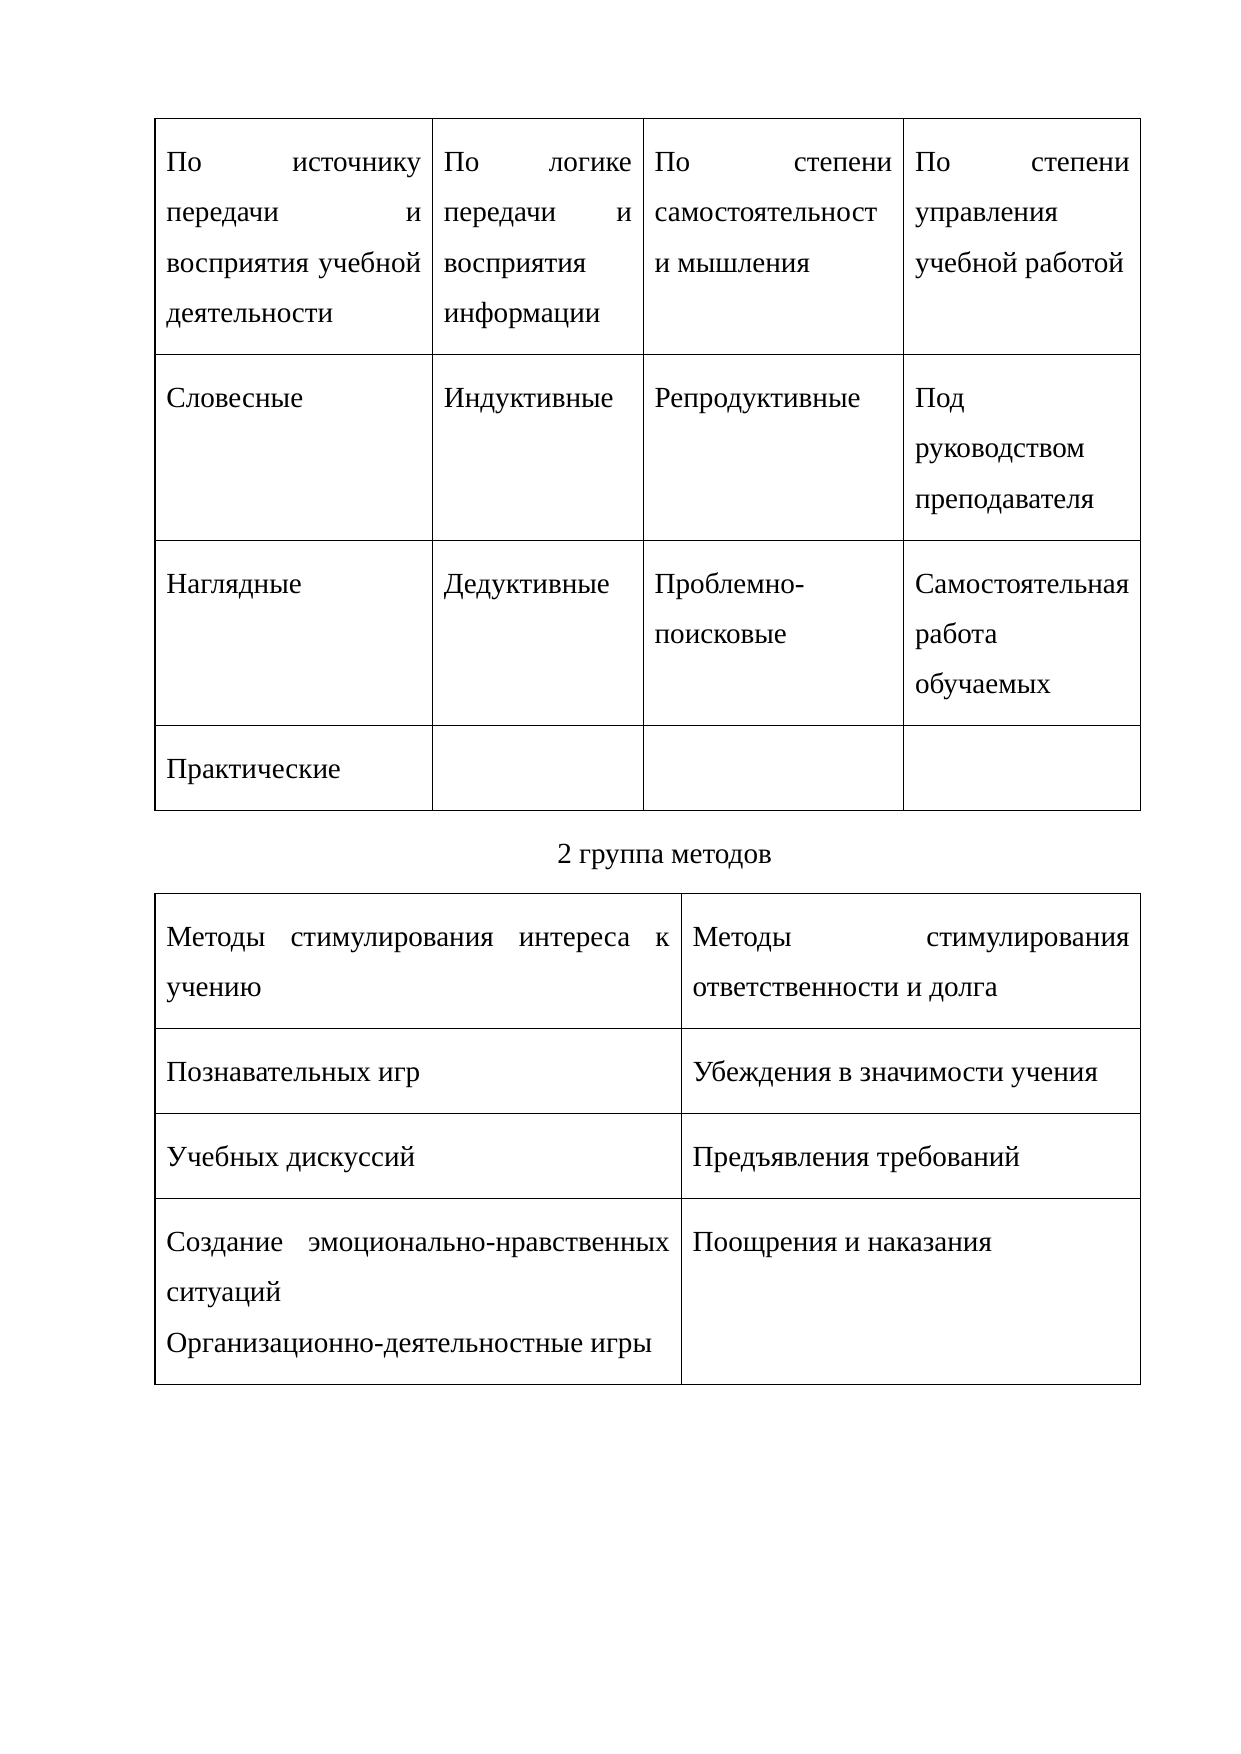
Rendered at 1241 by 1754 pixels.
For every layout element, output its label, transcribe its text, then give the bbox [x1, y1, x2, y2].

table_cell Проблемно-поисковые [644, 541, 903, 725]
table_cell Практические [156, 726, 432, 810]
subtitle 2 группа методов [177, 836, 1152, 870]
table_cell Наглядные [156, 541, 432, 725]
table_cell Словесные [156, 355, 432, 540]
table_cell Поощрения и наказания [682, 1199, 1140, 1384]
table_cell Самостоятельная работа обучаемых [904, 541, 1140, 725]
table_cell Под руководством преподавателя [904, 355, 1140, 540]
table_header По степени управления учебной работой [904, 119, 1140, 354]
table_header Методы стимулирования интереса к учению [156, 894, 681, 1028]
table_cell [644, 726, 903, 810]
table_cell Познавательных игр [156, 1029, 681, 1113]
table_cell [904, 726, 1140, 810]
table_cell Убеждения в значимости учения [682, 1029, 1140, 1113]
table_header По источнику передачи и восприятия учебной деятельности [156, 119, 432, 354]
table_cell Создание эмоционально-нравственных ситуаций Организационно-деятельностные игры [156, 1199, 681, 1384]
table_header Методы стимулирования ответственности и долга [682, 894, 1140, 1028]
table_cell Предъявления требований [682, 1114, 1140, 1198]
table_cell Дедуктивные [433, 541, 643, 725]
table_cell [433, 726, 643, 810]
table_cell Репродуктивные [644, 355, 903, 540]
table_cell Учебных дискуссий [156, 1114, 681, 1198]
table_cell Индуктивные [433, 355, 643, 540]
table_header По степени самостоятельности мышления [644, 119, 903, 354]
table_header По логике передачи и восприятия информации [433, 119, 643, 354]
